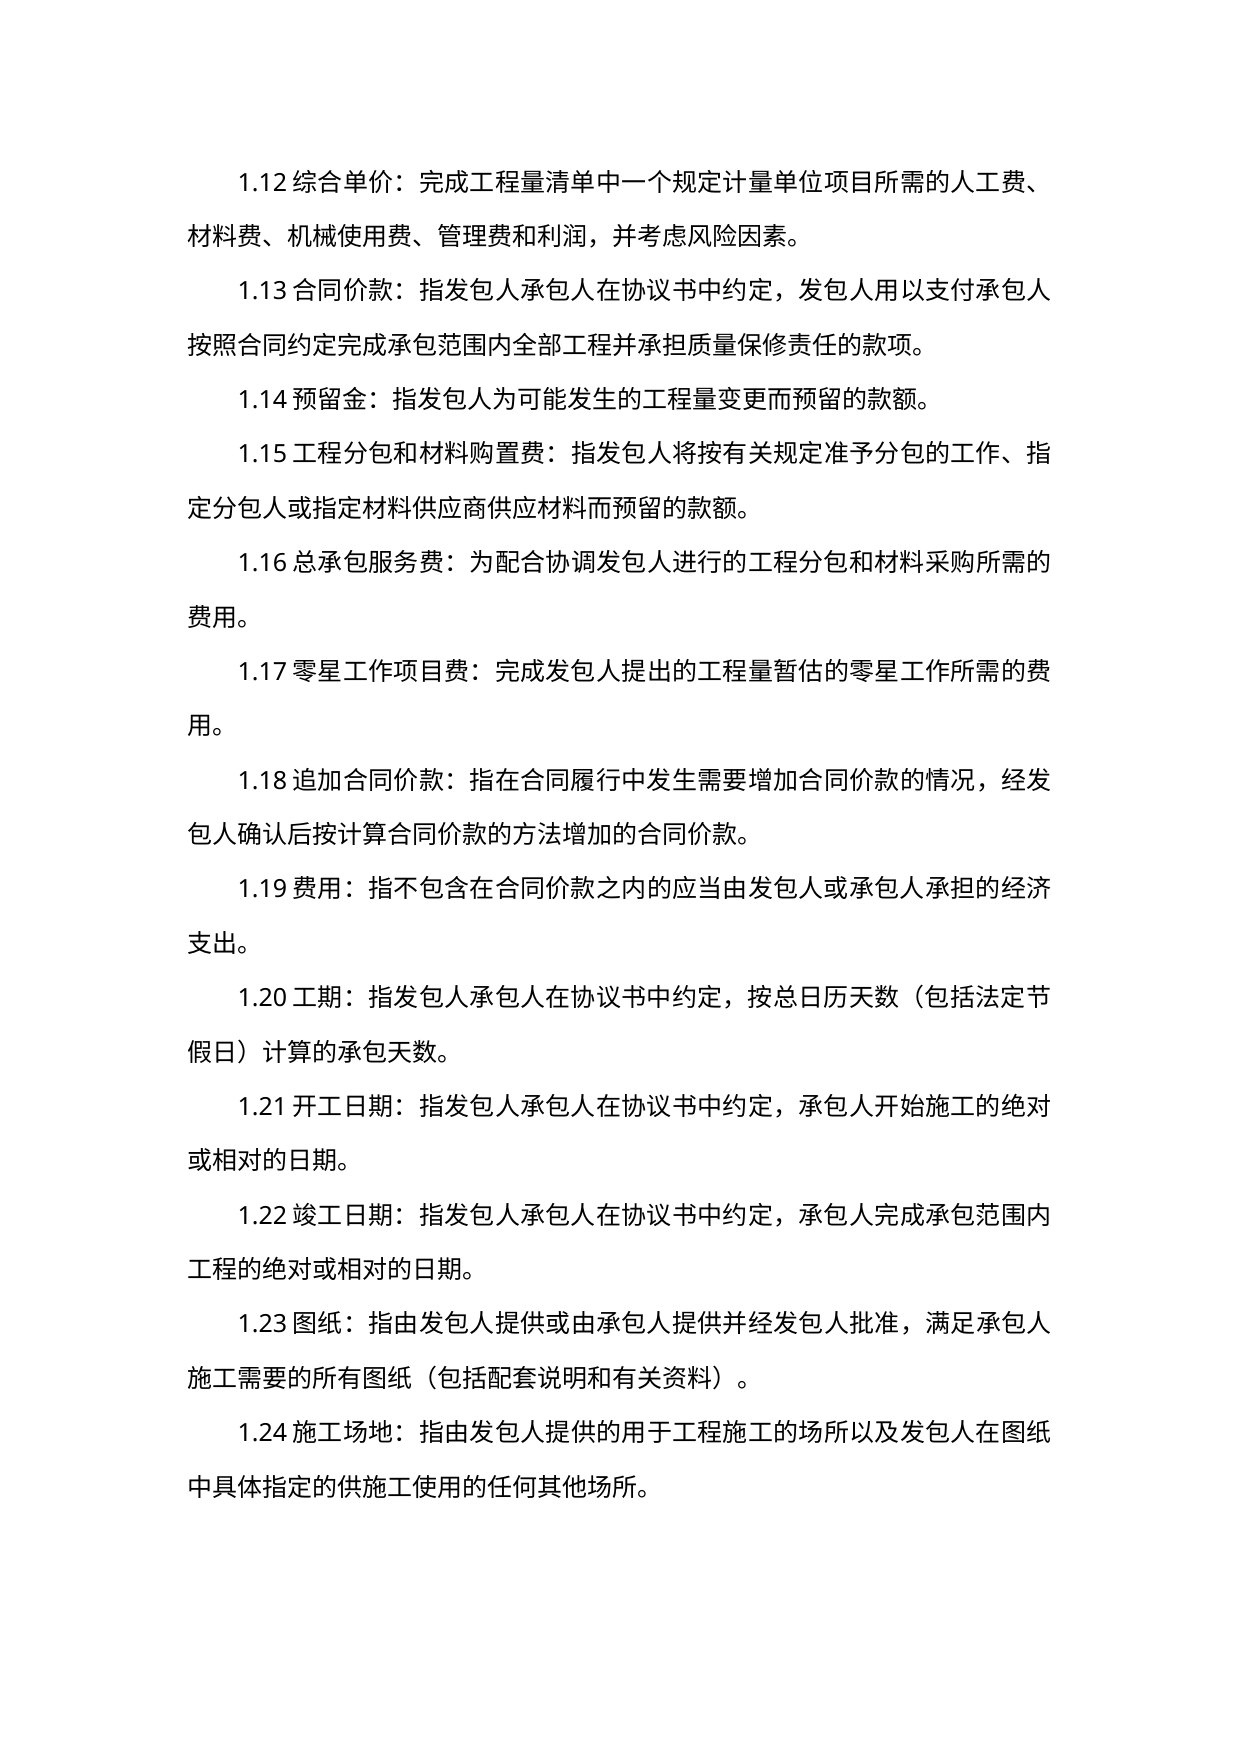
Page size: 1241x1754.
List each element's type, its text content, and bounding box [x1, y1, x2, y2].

text 1.15工程分包和材料购置费：指发包人将按有关规定准予分包的工作、指定分包人或指定材料供应商供应材料而预留的款额。 [187, 434, 1053, 524]
text 1.24施工场地：指由发包人提供的用于工程施工的场所以及发包人在图纸中具体指定的供施工使用的任何其他场所。 [187, 1413, 1053, 1503]
text 1.14预留金：指发包人为可能发生的工程量变更而预留的款额。 [187, 379, 1053, 416]
text 1.16总承包服务费：为配合协调发包人进行的工程分包和材料采购所需的费用。 [187, 543, 1053, 633]
text 1.12综合单价：完成工程量清单中一个规定计量单位项目所需的人工费、材料费、机械使用费、管理费和利润，并考虑风险因素。 [187, 162, 1053, 253]
text 1.13合同价款：指发包人承包人在协议书中约定，发包人用以支付承包人按照合同约定完成承包范围内全部工程并承担质量保修责任的款项。 [187, 271, 1053, 361]
text 1.21开工日期：指发包人承包人在协议书中约定，承包人开始施工的绝对或相对的日期。 [187, 1086, 1053, 1177]
text 1.23图纸：指由发包人提供或由承包人提供并经发包人批准，满足承包人施工需要的所有图纸（包括配套说明和有关资料）。 [187, 1304, 1053, 1394]
text 1.22竣工日期：指发包人承包人在协议书中约定，承包人完成承包范围内工程的绝对或相对的日期。 [187, 1195, 1053, 1286]
text 1.20工期：指发包人承包人在协议书中约定，按总日历天数（包括法定节假日）计算的承包天数。 [187, 978, 1053, 1068]
text 1.18追加合同价款：指在合同履行中发生需要增加合同价款的情况，经发包人确认后按计算合同价款的方法增加的合同价款。 [187, 760, 1053, 851]
text 1.19费用：指不包含在合同价款之内的应当由发包人或承包人承担的经济支出。 [187, 869, 1053, 959]
text 1.17零星工作项目费：完成发包人提出的工程量暂估的零星工作所需的费用。 [187, 651, 1053, 742]
